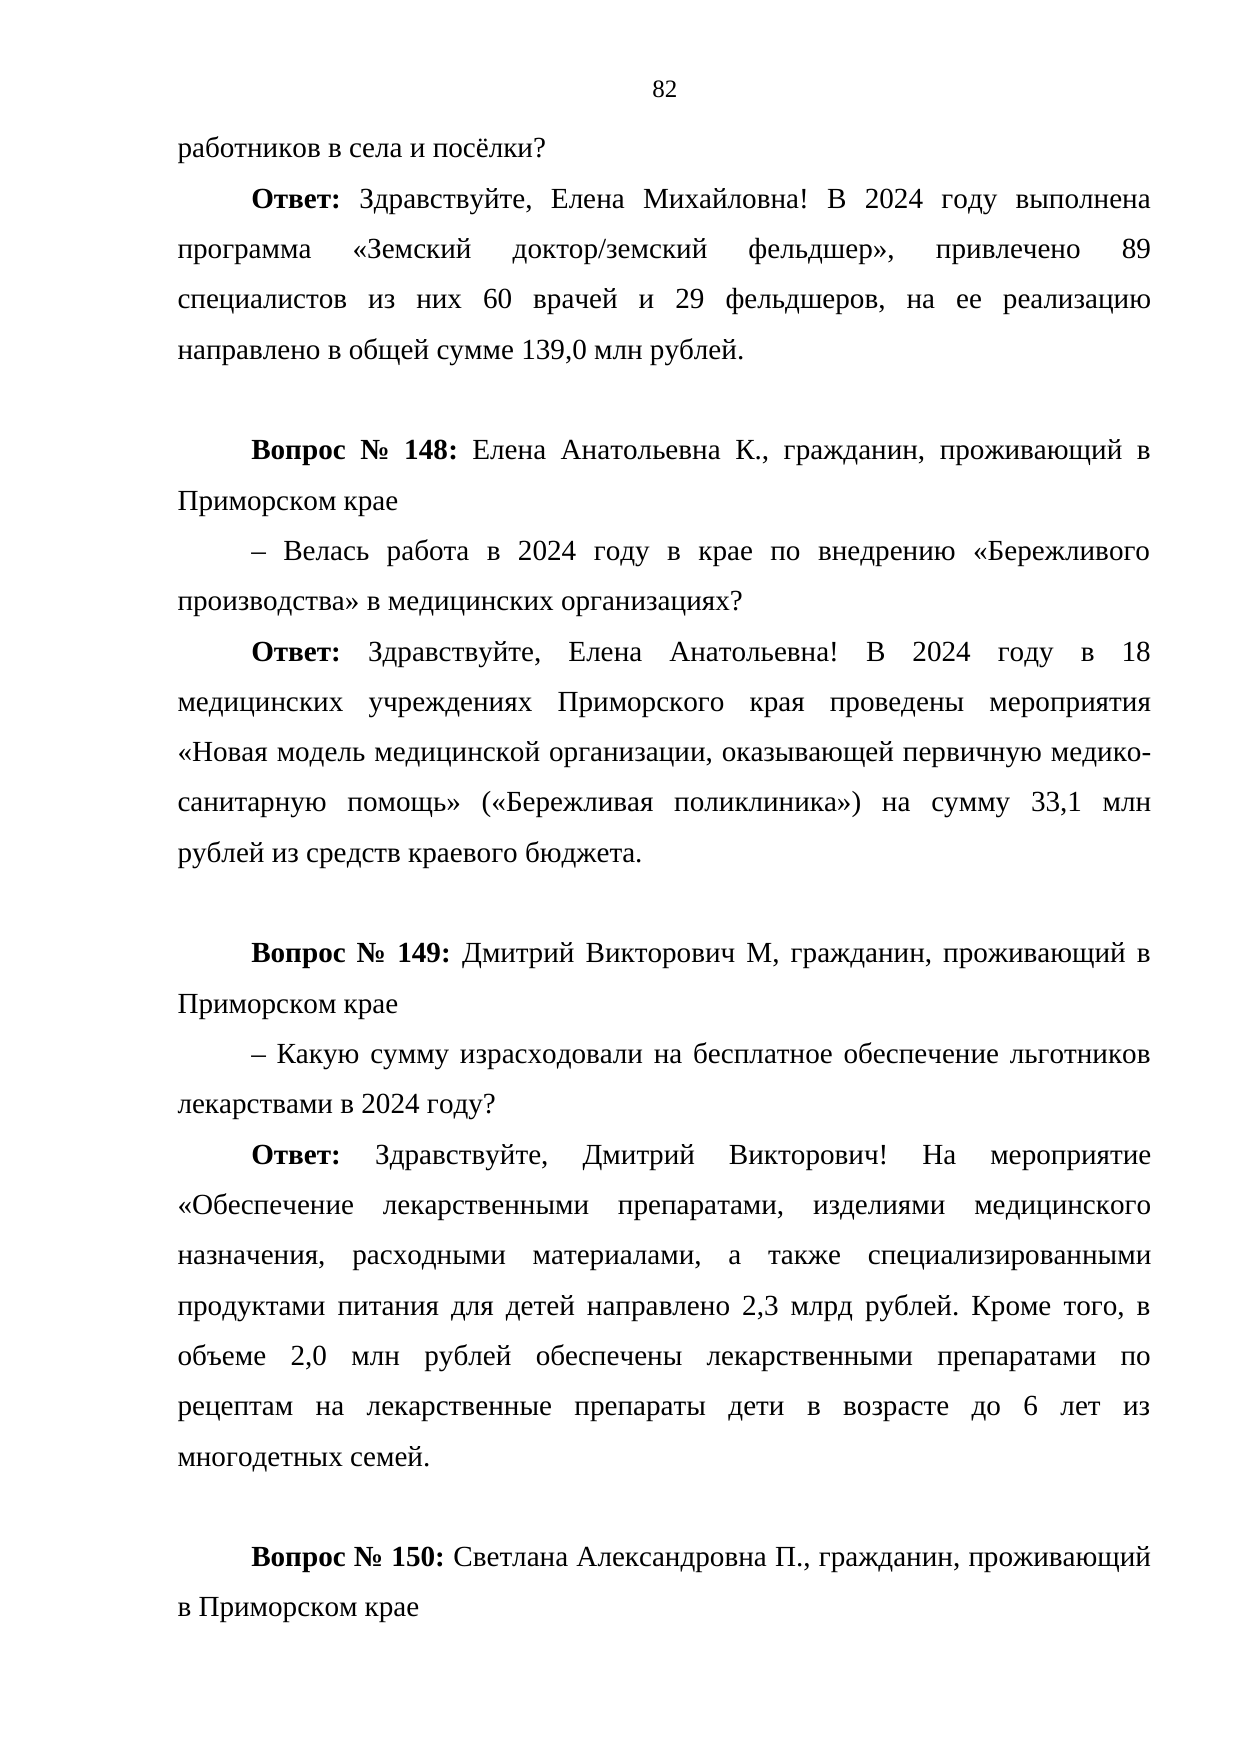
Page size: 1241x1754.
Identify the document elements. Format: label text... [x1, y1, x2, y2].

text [177, 131, 1152, 164]
text Вопрос № 150: Светлана Александровна П., гражданин, проживающий в Приморском крае [177, 1539, 1152, 1623]
text Ответ: Здравствуйте, Елена Анатольевна! В 2024 году в 18 медицинских учреждениях Приморского края проведены мероприятия «Новая модель медицинской организации, оказывающей первичную медико-санитарную помощь» («Бережливая поликлиника») на сумму 33,1 млн рублей из средств краевого бюджета. [177, 634, 1152, 868]
text – Какую сумму израсходовали на бесплатное обеспечение льготников лекарствами в 2024 году? [177, 1036, 1152, 1120]
text Ответ: Здравствуйте, Дмитрий Викторович! На мероприятие «Обеспечение лекарственными препаратами, изделиями медицинского назначения, расходными материалами, а также специализированными продуктами питания для детей направлено 2,3 млрд рублей. Кроме того, в объеме 2,0 млн рублей обеспечены лекарственными препаратами по рецептам на лекарственные препараты дети в возрасте до 6 лет из многодетных семей. [177, 1137, 1152, 1472]
text Вопрос № 149: Дмитрий Викторович М, гражданин, проживающий в Приморском крае [177, 936, 1152, 1019]
text Вопрос № 148: Елена Анатольевна К., гражданин, проживающий в Приморском крае [177, 432, 1152, 516]
text – Велась работа в 2024 году в крае по внедрению «Бережливого производства» в медицинских организациях? [177, 533, 1152, 617]
text Ответ: Здравствуйте, Елена Михайловна! В 2024 году выполнена программа «Земский доктор/земский фельдшер», привлечено 89 специалистов из них 60 врачей и 29 фельдшеров, на ее реализацию направлено в общей сумме 139,0 млн рублей. [177, 181, 1152, 365]
